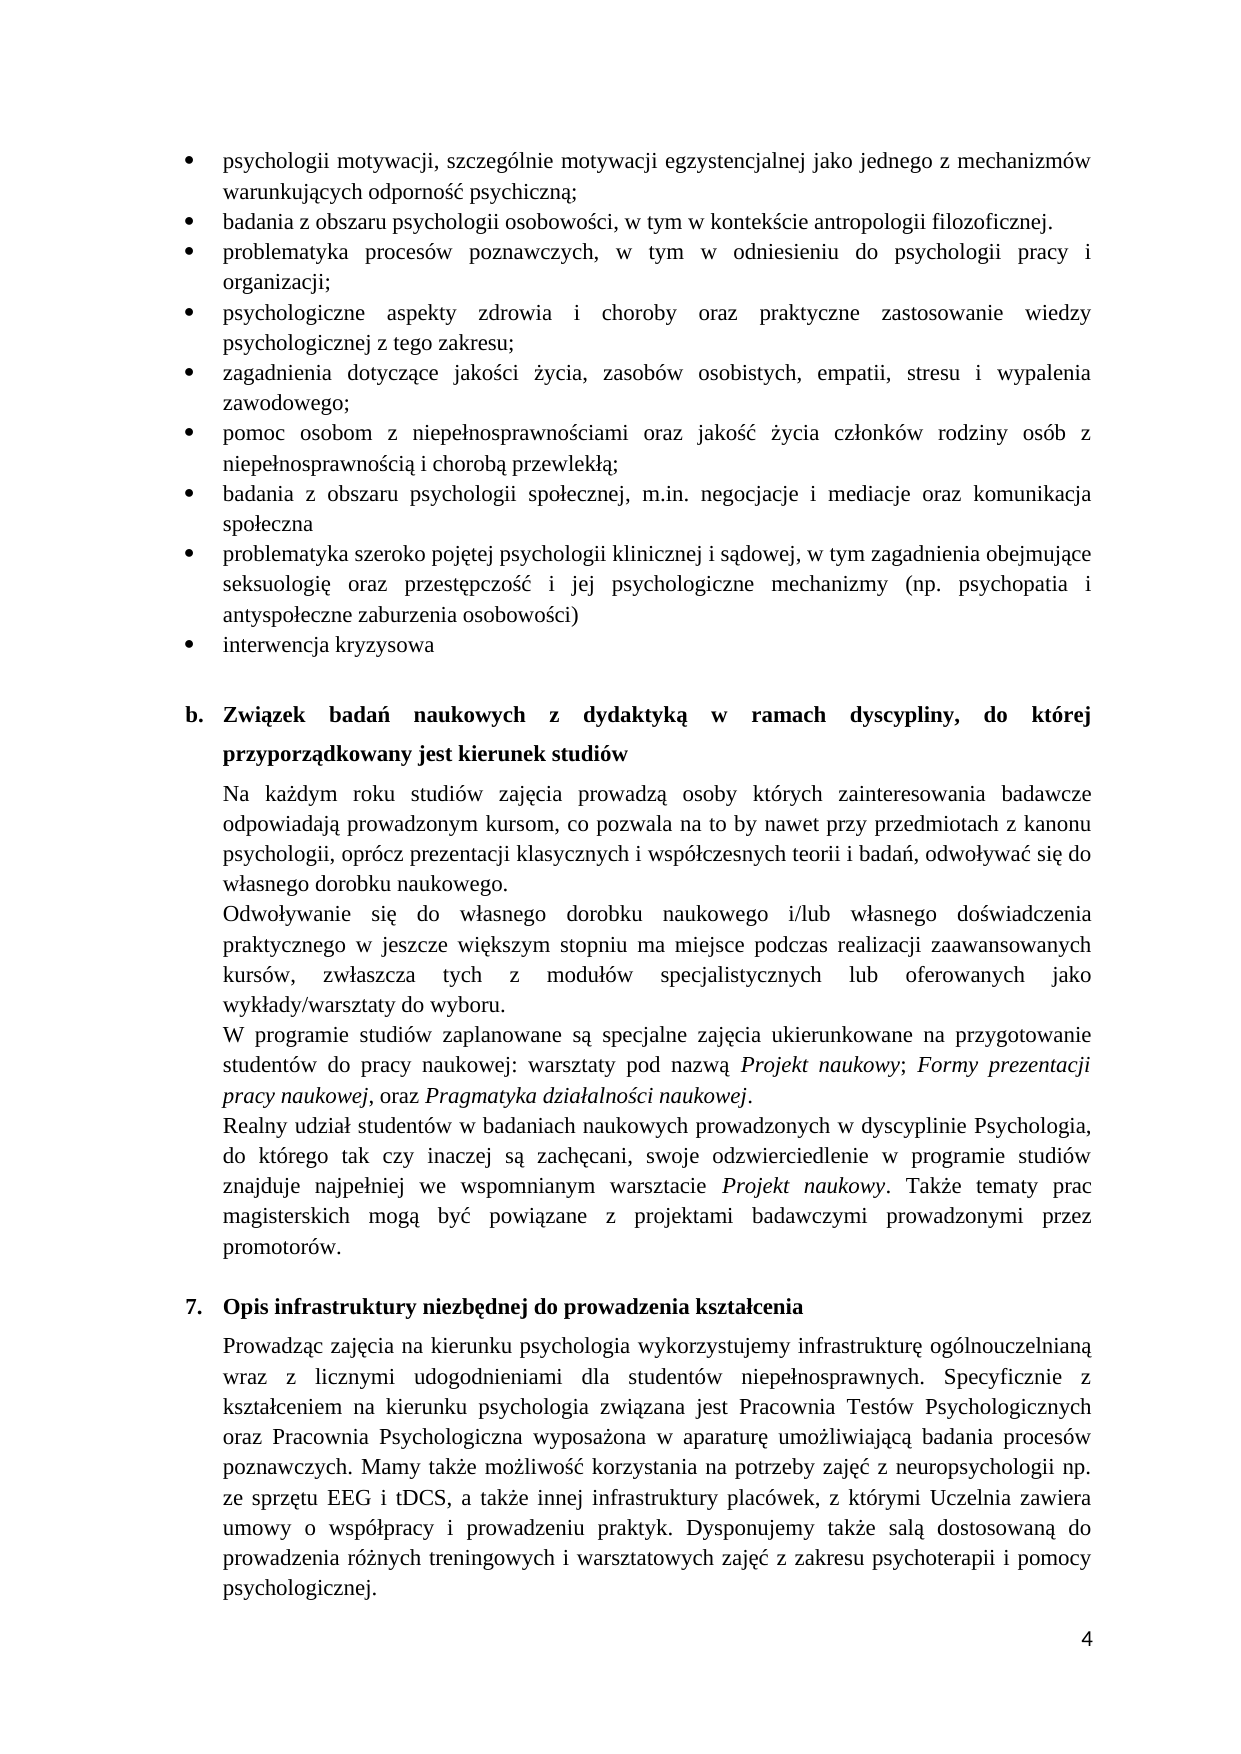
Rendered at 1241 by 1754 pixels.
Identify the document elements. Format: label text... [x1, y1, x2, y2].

list Na każdym roku studiów zajęcia prowadzą osoby których zainteresowania badawcze odpowiadają prowadzonym kursom, co pozwala na to by nawet przy przedmiotach z kanonu psychologii, oprócz prezentacji klasycznych i współczesnych teorii i badań, odwoływać się do własnego dorobku naukowego. [223, 779, 1093, 897]
list badania z obszaru psychologii społecznej, m.in. negocjacje i mediacje oraz komunikacja społeczna [185, 480, 1093, 536]
list Opis infrastruktury niezbędnej do prowadzenia kształcenia [185, 1293, 1093, 1319]
list interwencja kryzysowa [185, 631, 1093, 657]
list problematyka szeroko pojętej psychologii klinicznej i sądowej, w tym zagadnienia obejmujące seksuologię oraz przestępczość i jej psychologiczne mechanizmy (np. psychopatia i antyspołeczne zaburzenia osobowości) [185, 540, 1093, 627]
list badania z obszaru psychologii osobowości, w tym w kontekście antropologii filozoficznej. [185, 208, 1093, 234]
list Prowadząc zajęcia na kierunku psychologia wykorzystujemy infrastrukturę ogólnouczelnianą wraz z licznymi udogodnieniami dla studentów niepełnosprawnych. Specyficznie z kształceniem na kierunku psychologia związana jest Pracownia Testów Psychologicznych oraz Pracownia Psychologiczna wyposażona w aparaturę umożliwiającą badania procesów poznawczych. Mamy także możliwość korzystania na potrzeby zajęć z neuropsychologii np. ze sprzętu EEG i tDCS, a także innej infrastruktury placówek, z którymi Uczelnia zawiera umowy o współpracy i prowadzeniu praktyk. Dysponujemy także salą dostosowaną do prowadzenia różnych treningowych i warsztatowych zajęć z zakresu psychoterapii i pomocy psychologicznej. [223, 1333, 1093, 1601]
list pomoc osobom z niepełnosprawnościami oraz jakość życia członków rodziny osób z niepełnosprawnością i chorobą przewlekłą; [185, 419, 1093, 476]
list psychologii motywacji, szczególnie motywacji egzystencjalnej jako jednego z mechanizmów warunkujących odporność psychiczną; [185, 148, 1093, 204]
list W programie studiów zaplanowane są specjalne zajęcia ukierunkowane na przygotowanie studentów do pracy naukowej: warsztaty pod nazwą Projekt naukowy; Formy prezentacji pracy naukowej, oraz Pragmatyka działalności naukowej. [223, 1021, 1093, 1108]
list psychologiczne aspekty zdrowia i choroby oraz praktyczne zastosowanie wiedzy psychologicznej z tego zakresu; [185, 299, 1093, 355]
list Odwoływanie się do własnego dorobku naukowego i/lub własnego doświadczenia praktycznego w jeszcze większym stopniu ma miejsce podczas realizacji zaawansowanych kursów, zwłaszcza tych z modułów specjalistycznych lub oferowanych jako wykłady/warsztaty do wyboru. [223, 900, 1093, 1017]
list Realny udział studentów w badaniach naukowych prowadzonych w dyscyplinie Psychologia, do którego tak czy inaczej są zachęcani, swoje odzwierciedlenie w programie studiów znajduje najpełniej we wspomnianym warsztacie Projekt naukowy. Także tematy prac magisterskich mogą być powiązane z projektami badawczymi prowadzonymi przez promotorów. [223, 1112, 1093, 1259]
list zagadnienia dotyczące jakości życia, zasobów osobistych, empatii, stresu i wypalenia zawodowego; [185, 359, 1093, 416]
list problematyka procesów poznawczych, w tym w odniesieniu do psychologii pracy i organizacji; [185, 238, 1093, 295]
list Związek badań naukowych z dydaktyką w ramach dyscypliny, do której przyporządkowany jest kierunek studiów [185, 701, 1093, 766]
